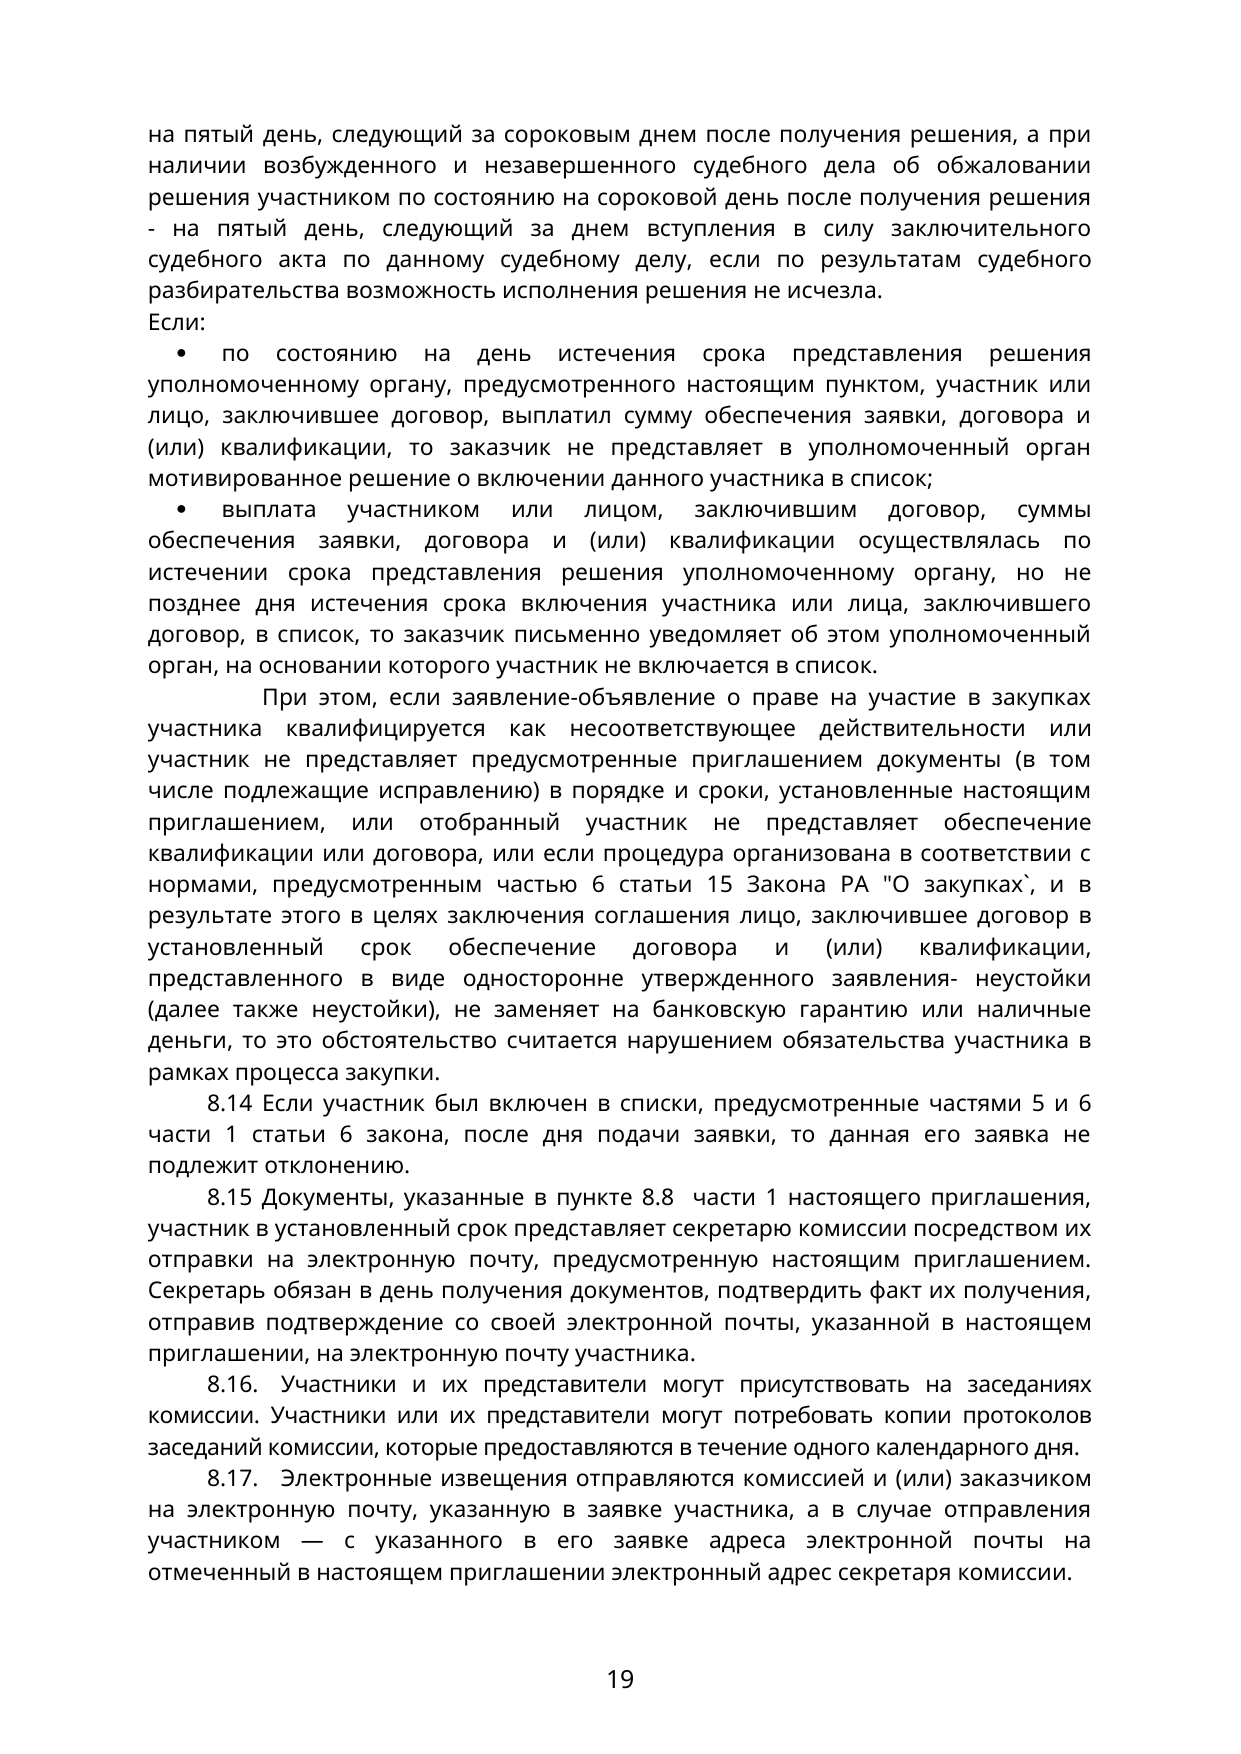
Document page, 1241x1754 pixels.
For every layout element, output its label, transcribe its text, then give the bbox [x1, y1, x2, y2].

list выплата участником или лицом, заключившим договор, суммы обеспечения заявки, договора и (или) квалификации осуществлялась по истечении срока представления решения уполномоченному органу, но не позднее дня истечения срока включения участника или лица, заключившего договор, в список, то заказчик письменно уведомляет об этом уполномоченный орган, на основании которого участник не включается в список. [148, 493, 1092, 681]
text 8.16. Участники и их представители могут присутствовать на заседаниях комиссии. Участники или их представители могут потребовать копии протоколов заседаний комиссии, которые предоставляются в течение одного календарного дня. [148, 1368, 1092, 1462]
text 8.14 Если участник был включен в списки, предусмотренные частями 5 и 6 части 1 статьи 6 закона, после дня подачи заявки, то данная его заявка не подлежит отклонению. [148, 1087, 1092, 1181]
list по состоянию на день истечения срока представления решения уполномоченному органу, предусмотренного настоящим пунктом, участник или лицо, заключившее договор, выплатил сумму обеспечения заявки, договора и (или) квалификации, то заказчик не представляет в уполномоченный орган мотивированное решение о включении данного участника в список; [148, 337, 1092, 493]
text 8.17. Электронные извещения отправляются комиссией и (или) заказчиком на электронную почту, указанную в заявке участника, а в случае отправления участником — с указанного в его заявке адреса электронной почты на отмеченный в настоящем приглашении электронный адрес секретаря комиссии. [148, 1462, 1092, 1587]
text 8.15 Документы, указанные в пункте 8.8 части 1 настоящего приглашения, участник в установленный срок представляет секретарю комиссии посредством их отправки на электронную почту, предусмотренную настоящим приглашением. Секретарь обязан в день получения документов, подтвердить факт их получения, отправив подтверждение со своей электронной почты, указанной в настоящем приглашении, на электронную почту участника. [148, 1181, 1092, 1368]
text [148, 118, 1092, 306]
text Если: [148, 306, 1092, 337]
text При этом, если заявление-объявление о праве на участие в закупках участника квалифицируется как несоответствующее действительности или участник не представляет предусмотренные приглашением документы (в том числе подлежащие исправлению) в порядке и сроки, установленные настоящим приглашением, или отобранный участник не представляет обеспечение квалификации или договора, или если процедура организована в соответствии с нормами, предусмотренным частью 6 статьи 15 Закона РА "О закупках`, и в результате этого в целях заключения соглашения лицо, заключившее договор в установленный срок обеспечение договора и (или) квалификации, представленного в виде односторонне утвержденного заявления- неустойки (далее также неустойки), не заменяет на банковскую гарантию или наличные деньги, то это обстоятельство считается нарушением обязательства участника в рамках процесса закупки. [148, 681, 1092, 1087]
